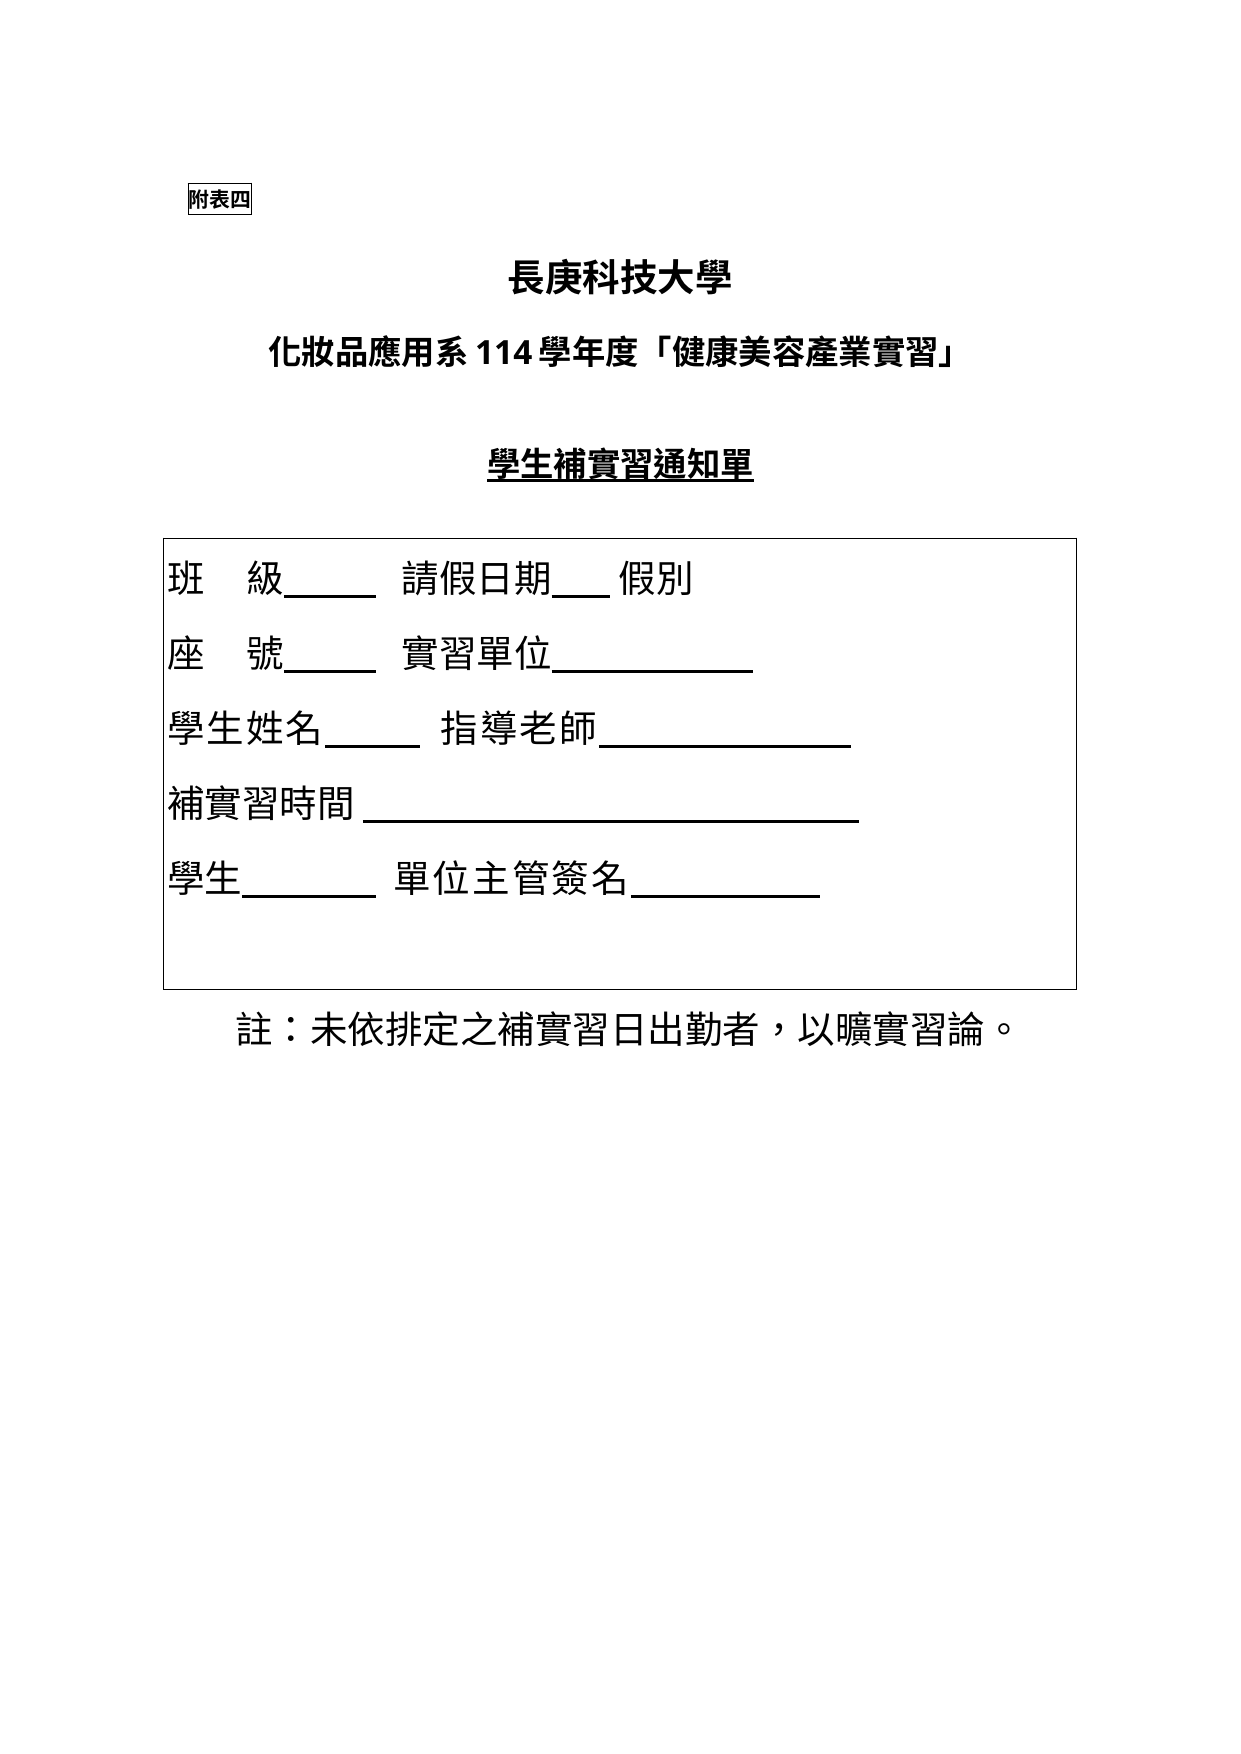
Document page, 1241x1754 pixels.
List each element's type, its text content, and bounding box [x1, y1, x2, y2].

text 長庚科技大學 [187, 237, 1053, 312]
text 學生補實習通知單 [187, 425, 1053, 500]
text 附表四 [187, 164, 1053, 219]
text 化妝品應用系114學年度「健康美容產業實習」 [187, 312, 1053, 387]
table_header 班 級 請假日期 假別 座 號 實習單位 學生姓名 指導老師 補實習時間 學生 單位主管簽名 [164, 539, 1076, 988]
text 註：未依排定之補實習日出勤者，以曠實習論。 [187, 990, 1053, 1064]
